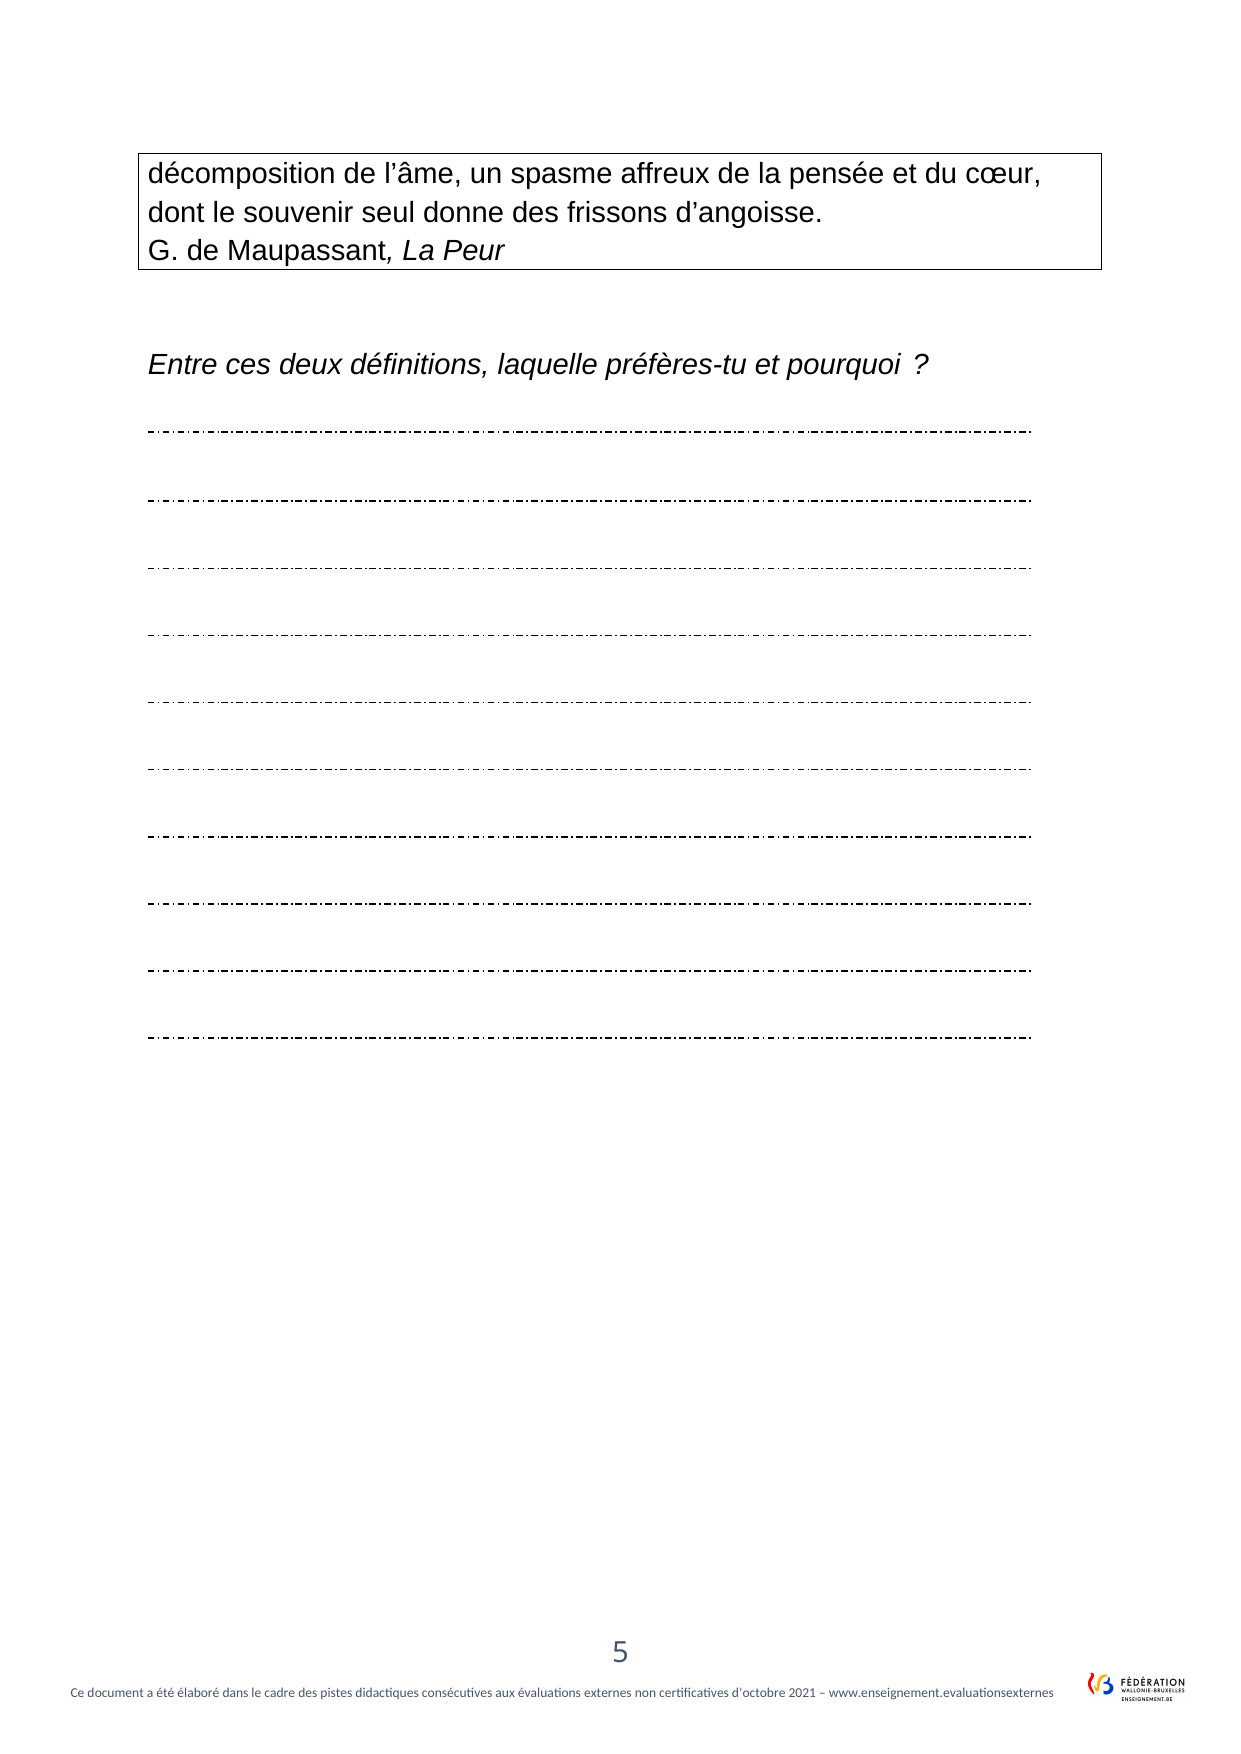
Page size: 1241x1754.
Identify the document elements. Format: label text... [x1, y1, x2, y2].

text Entre ces deux définitions, laquelle préfères-tu et pourquoi ? [148, 347, 1092, 381]
picture [1087, 1672, 1185, 1702]
text G. de Maupassant, La Peur [139, 230, 1101, 269]
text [139, 154, 1101, 228]
